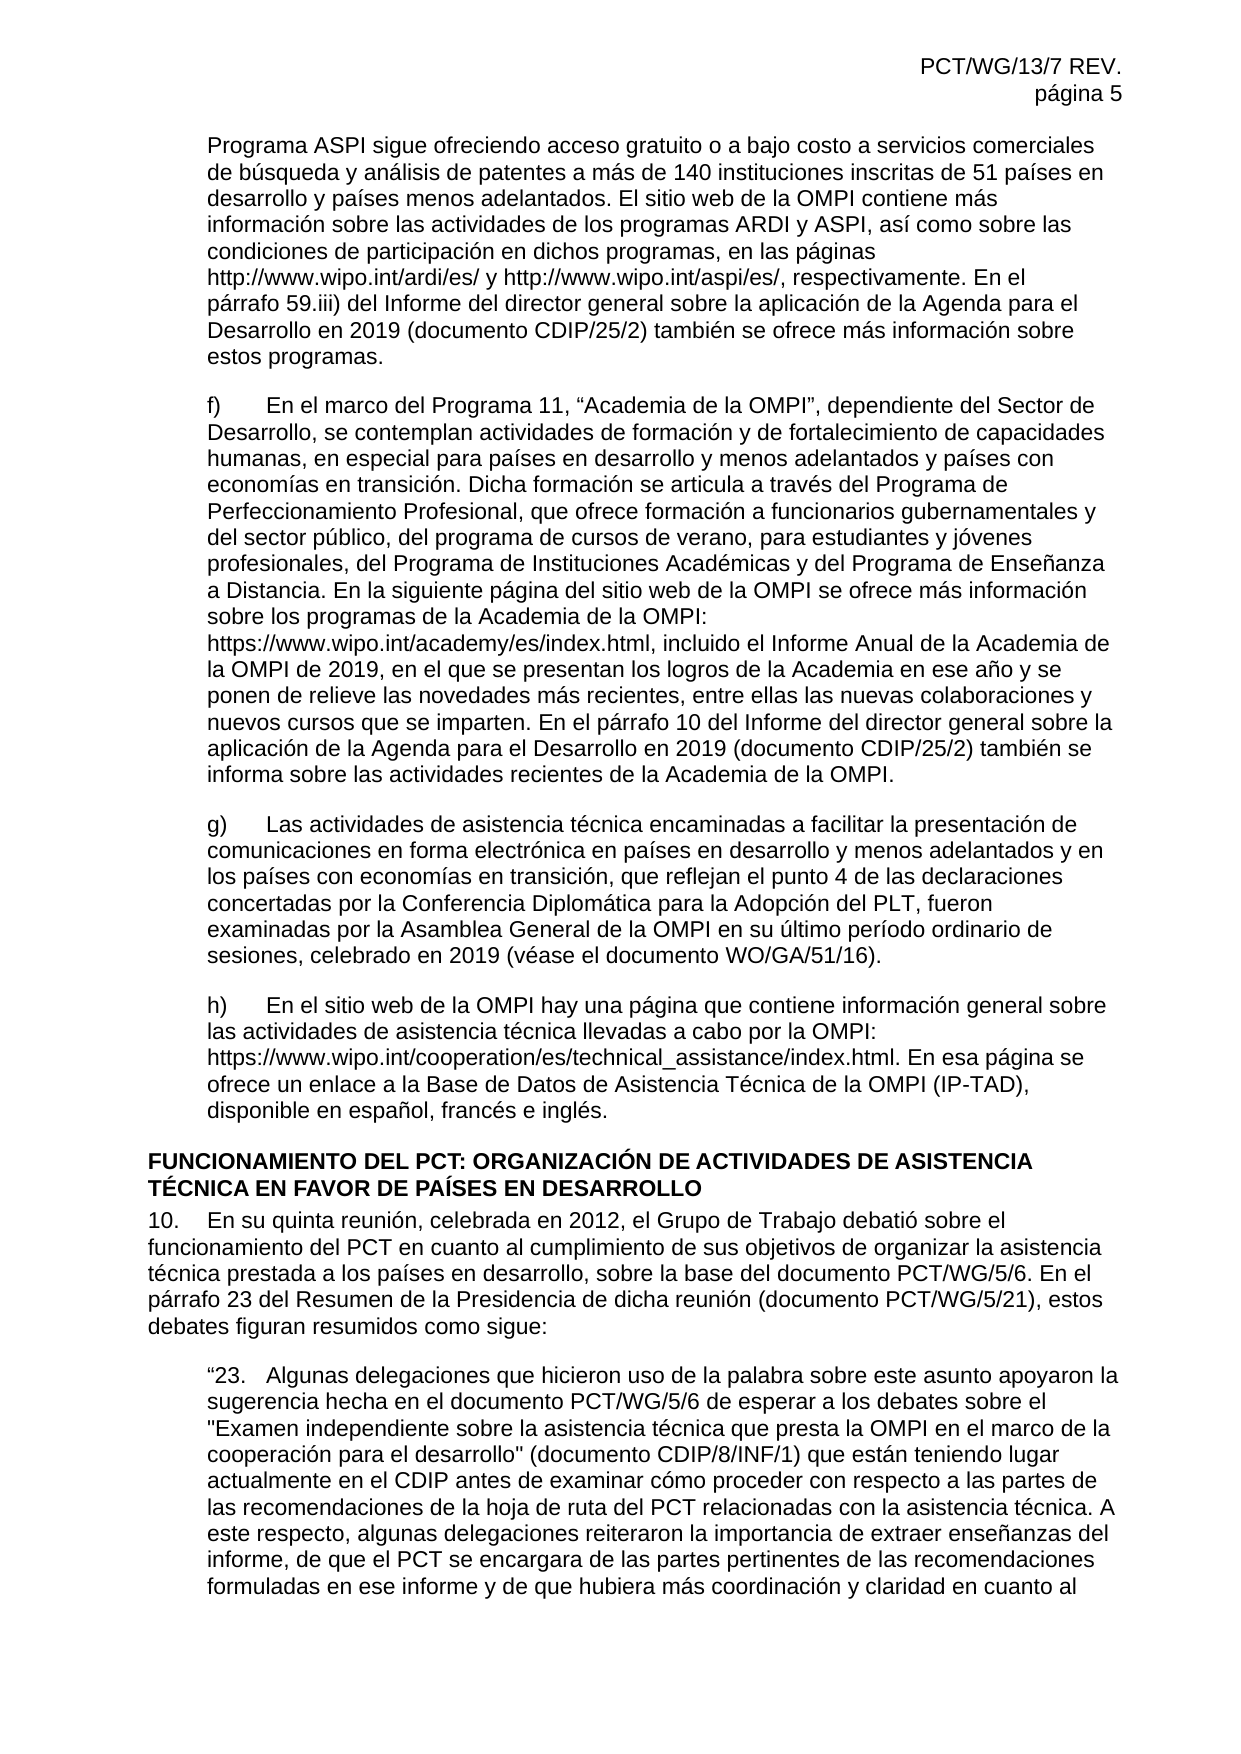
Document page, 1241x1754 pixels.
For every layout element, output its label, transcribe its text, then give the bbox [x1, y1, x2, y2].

subtitle FUNCIONAMIENTO DEL PCT: ORGANIZACIÓN DE ACTIVIDADES DE ASISTENCIA TÉCNICA en favor de PAÍSES EN DESARROLLO [148, 1148, 1122, 1201]
text En su quinta reunión, celebrada en 2012, el Grupo de Trabajo debatió sobre el funcionamiento del PCT en cuanto al cumplimiento de sus objetivos de organizar la asistencia técnica prestada a los países en desarrollo, sobre la base del documento PCT/WG/5/6. En el párrafo 23 del Resumen de la Presidencia de dicha reunión (documento PCT/WG/5/21), estos debates figuran resumidos como sigue: [148, 1207, 1122, 1339]
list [207, 1362, 1122, 1599]
list En el marco del Programa 11, “Academia de la OMPI”, dependiente del Sector de Desarrollo, se contemplan actividades de formación y de fortalecimiento de capacidades humanas, en especial para países en desarrollo y menos adelantados y países con economías en transición. Dicha formación se articula a través del Programa de Perfeccionamiento Profesional, que ofrece formación a funcionarios gubernamentales y del sector público, del programa de cursos de verano, para estudiantes y jóvenes profesionales, del Programa de Instituciones Académicas y del Programa de Enseñanza a Distancia. En la siguiente página del sitio web de la OMPI se ofrece más información sobre los programas de la Academia de la OMPI: https://www.wipo.int/academy/es/index.html, incluido el Informe Anual de la Academia de la OMPI de 2019, en el que se presentan los logros de la Academia en ese año y se ponen de relieve las novedades más recientes, entre ellas las nuevas colaboraciones y nuevos cursos que se imparten. En el párrafo 10 del Informe del director general sobre la aplicación de la Agenda para el Desarrollo en 2019 (documento CDIP/25/2) también se informa sobre las actividades recientes de la Academia de la OMPI. [207, 392, 1122, 788]
list En el sitio web de la OMPI hay una página que contiene información general sobre las actividades de asistencia técnica llevadas a cabo por la OMPI: https://www.wipo.int/cooperation/es/technical_assistance/index.html. En esa página se ofrece un enlace a la Base de Datos de Asistencia Técnica de la OMPI (IP-TAD), disponible en español, francés e inglés. [207, 992, 1122, 1123]
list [207, 132, 1122, 369]
list Las actividades de asistencia técnica encaminadas a facilitar la presentación de comunicaciones en forma electrónica en países en desarrollo y menos adelantados y en los países con economías en transición, que reflejan el punto 4 de las declaraciones concertadas por la Conferencia Diplomática para la Adopción del PLT, fueron examinadas por la Asamblea General de la OMPI en su último período ordinario de sesiones, celebrado en 2019 (véase el documento WO/GA/51/16). [207, 811, 1122, 969]
